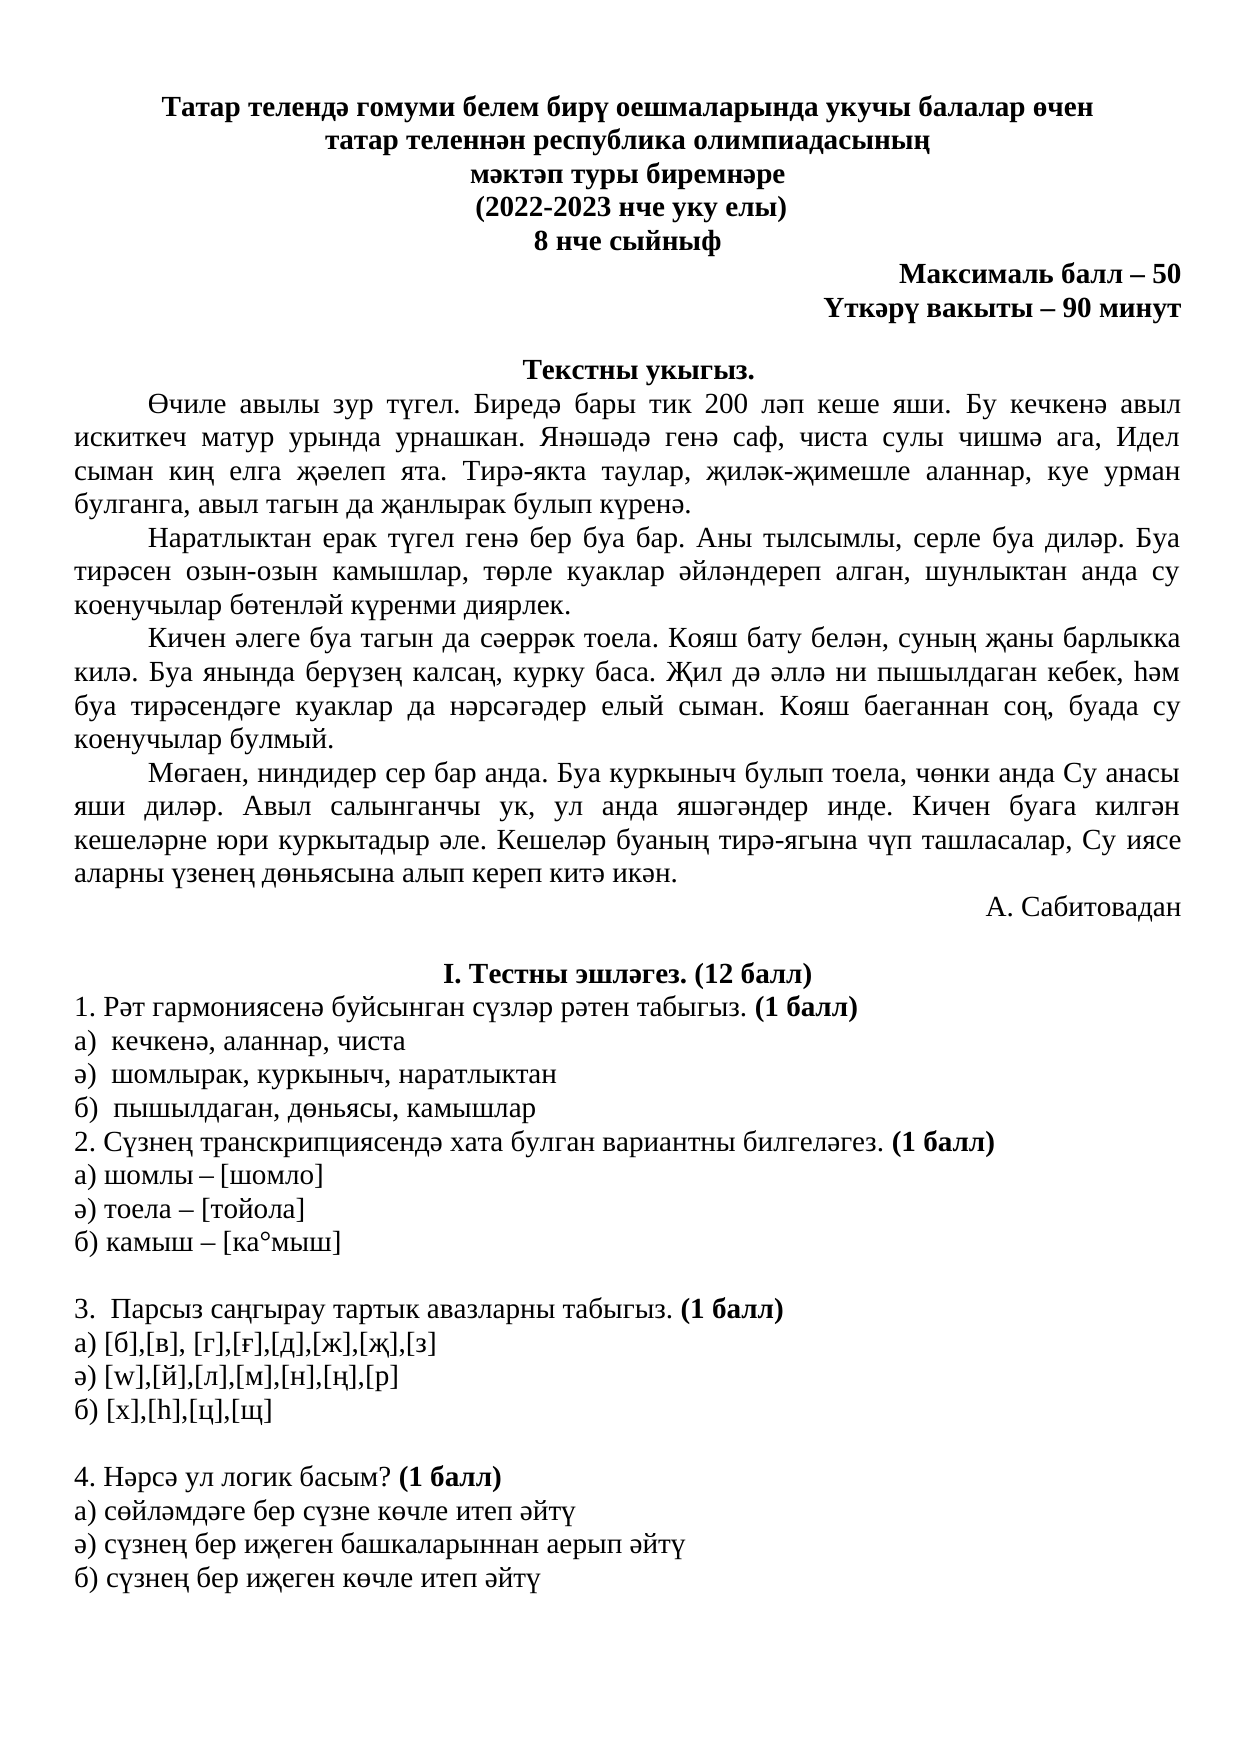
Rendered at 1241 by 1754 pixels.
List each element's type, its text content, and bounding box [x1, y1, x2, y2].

text 8 нче сыйныф [74, 223, 1181, 256]
text Кичен әлеге буа тагын да сәеррәк тоела. Кояш бату белән, суның җаны барлыкка килә. Буа янында берүзең калсаң, курку баса. Җил дә әллә ни пышылдаган кебек, һәм буа тирәсендәге куаклар да нәрсәгәдер елый сыман. Кояш баеганнан соң, буада су коенучылар булмый. [74, 621, 1181, 755]
text Максималь балл – 50 [74, 256, 1181, 290]
text Өчиле авылы зур түгел. Биредә бары тик 200 ләп кеше яши. Бу кечкенә авыл искиткеч матур урында урнашкан. Янәшәдә генә саф, чиста сулы чишмә ага, Идел сыман киң елга җәелеп ята. Тирә-якта таулар, җиләк-җимешле аланнар, куе урман булганга, авыл тагын да җанлырак булып күренә. [74, 386, 1181, 520]
text а) сөйләмдәге бер сүзне көчле итеп әйтү [74, 1493, 1181, 1526]
text а) [б],[в], [г],[ғ],[д],[ж],[җ],[з] [74, 1325, 1181, 1358]
text 3. Парсыз саңгырау тартык авазларны табыгыз. (1 балл) [74, 1291, 1181, 1325]
text ә) тоела – [тойола] [74, 1191, 1181, 1224]
text ә) [w],[й],[л],[м],[н],[ң],[р] [74, 1358, 1181, 1392]
text Мөгаен, ниндидер сер бар анда. Буа куркыныч булып тоела, чөнки анда Су анасы яши диләр. Авыл салынганчы ук, ул анда яшәгәндер инде. Кичен буага килгән кешеләрне юри куркытадыр әле. Кешеләр буаның тирә-ягына чүп ташласалар, Су иясе аларны үзенең дөньясына алып кереп китә икән. [74, 755, 1181, 889]
text 1. Рәт гармониясенә буйсынган сүзләр рәтен табыгыз. (1 балл) [74, 989, 1181, 1023]
text а) шомлы – [шомло] [74, 1157, 1181, 1191]
text ә) сүзнең бер иҗеген башкаларыннан аерып әйтү [74, 1526, 1181, 1560]
text б) сүзнең бер иҗеген көчле итеп әйтү [74, 1560, 1181, 1593]
text I. Тестны эшләгез. (12 балл) [74, 956, 1181, 989]
text 4. Нәрсә ул логик басым? (1 балл) [74, 1459, 1181, 1493]
text Текстны укыгыз. [74, 352, 1181, 386]
text Наратлыктан ерак түгел генә бер буа бар. Аны тылсымлы, серле буа диләр. Буа тирәсен озын-озын камышлар, төрле куаклар әйләндереп алган, шунлыктан анда су коенучылар бөтенләй күренми диярлек. [74, 520, 1181, 621]
text мәктәп туры биремнәре [74, 156, 1181, 189]
text татар теленнән республика олимпиадасының [74, 122, 1181, 156]
text (2022-2023 нче уку елы) [74, 189, 1181, 223]
text б) [х],[һ],[ц],[щ] [74, 1392, 1181, 1426]
text Татар телендә гомуми белем бирү оешмаларында укучы балалар өчен [74, 89, 1181, 122]
text б) камыш – [ка°мыш] [74, 1224, 1181, 1258]
text А. Сабитовадан [74, 889, 1181, 922]
text ә) шомлырак, куркыныч, наратлыктан [74, 1057, 1181, 1090]
text Үткәрү вакыты – 90 минут [74, 290, 1181, 323]
text 2. Сүзнең транскрипциясендә хата булган вариантны билгеләгез. (1 балл) [74, 1124, 1181, 1157]
text б) пышылдаган, дөньясы, камышлар [74, 1090, 1181, 1124]
text а) кечкенә, аланнар, чиста [74, 1023, 1181, 1057]
